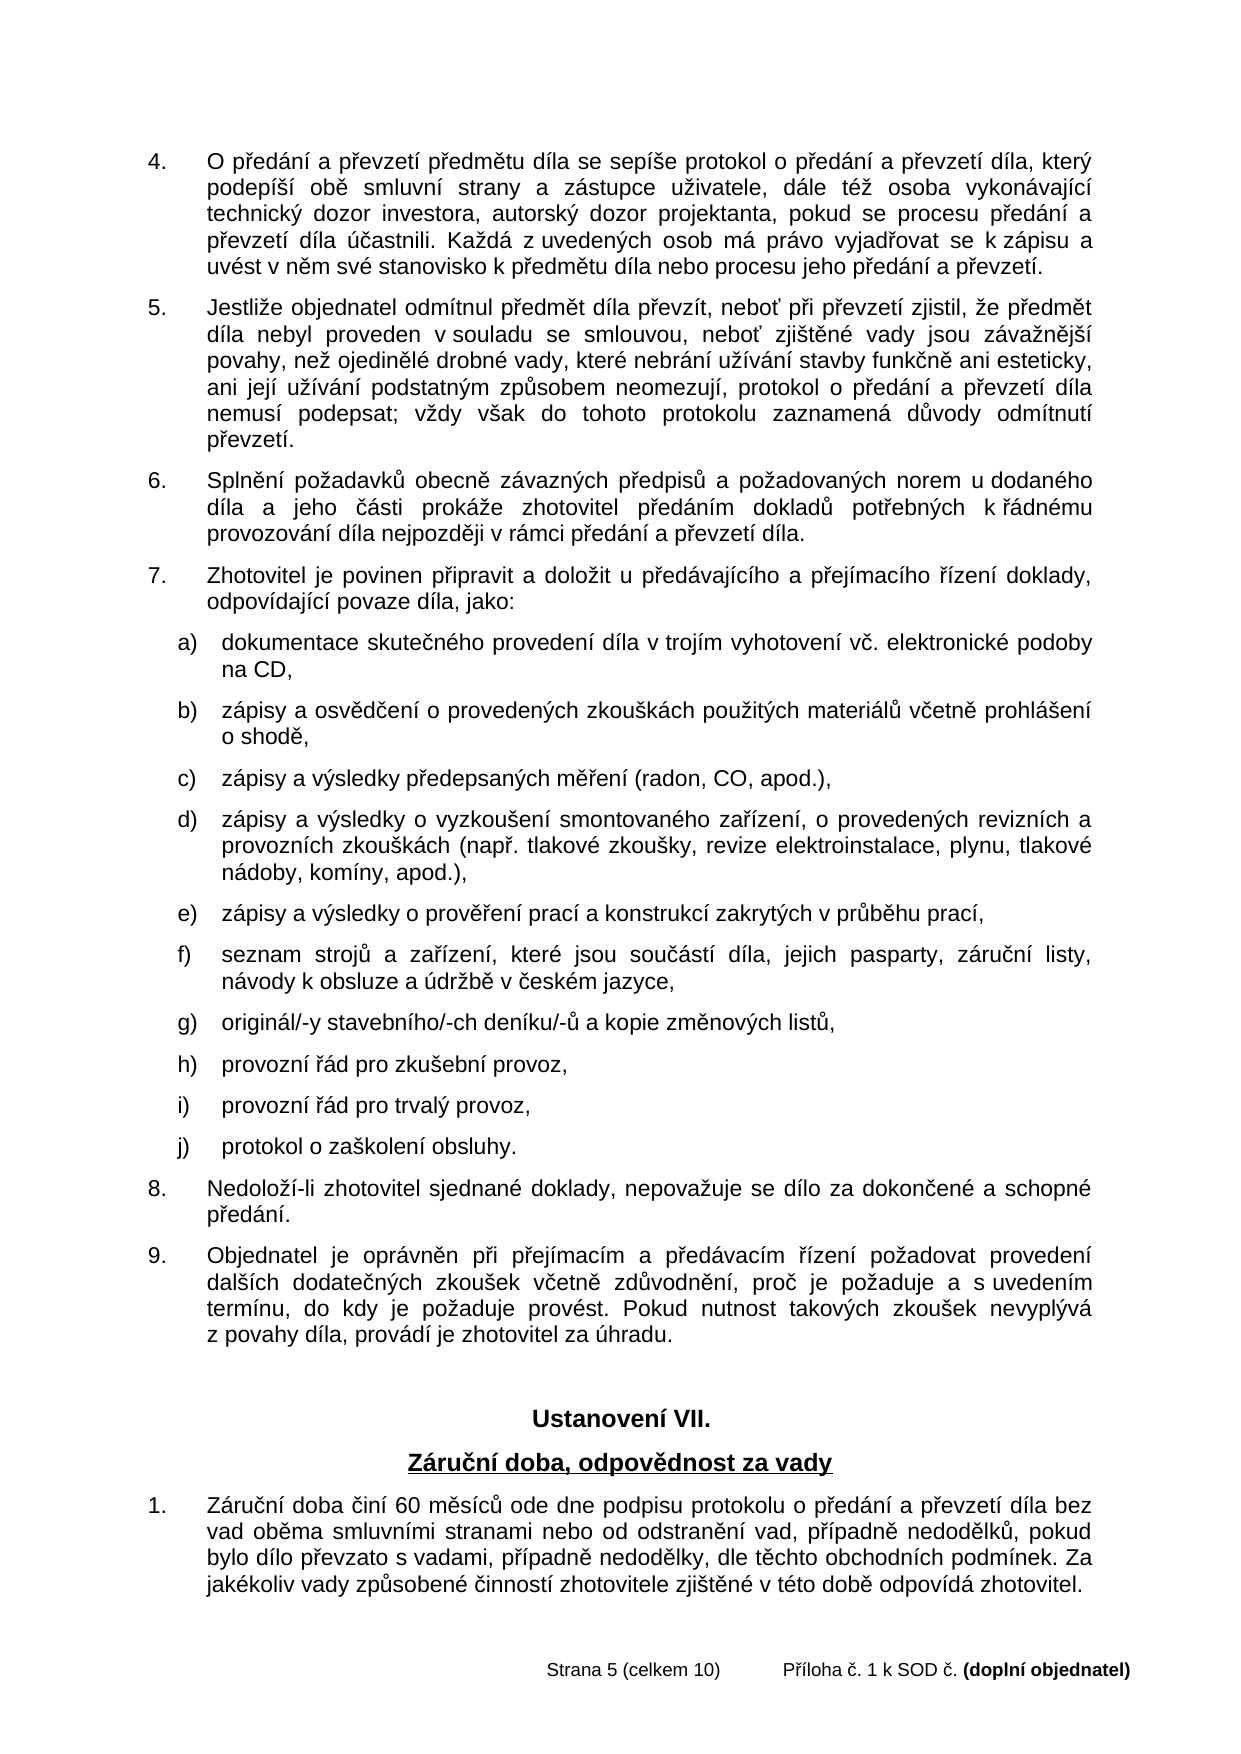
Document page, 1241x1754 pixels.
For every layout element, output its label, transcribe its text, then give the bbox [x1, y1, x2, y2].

text f) seznam strojů a zařízení, které jsou součástí díla, jejich pasparty, záruční listy, návody k obsluze a údržbě v českém jazyce, [177, 941, 1093, 994]
text d) zápisy a výsledky o vyzkoušení smontovaného zařízení, o provedených revizních a provozních zkouškách (např. tlakové zkoušky, revize elektroinstalace, plynu, tlakové nádoby, komíny, apod.), [177, 806, 1093, 885]
text Ustanovení VII. [148, 1404, 1095, 1433]
text a) dokumentace skutečného provedení díla v trojím vyhotovení vč. elektronické podoby na CD, [177, 629, 1093, 682]
text b) zápisy a osvědčení o provedených zkouškách použitých materiálů včetně prohlášení o shodě, [177, 697, 1093, 750]
list Objednatel je oprávněn při přejímacím a předávacím řízení požadovat provedení dalších dodatečných zkoušek včetně zdůvodnění, proč je požaduje a s uvedením termínu, do kdy je požaduje provést. Pokud nutnost takových zkoušek nevyplývá z povahy díla, provádí je zhotovitel za úhradu. [148, 1242, 1093, 1348]
text g) originál/-y stavebního/-ch deníku/-ů a kopie změnových listů, [177, 1009, 1093, 1036]
list Jestliže objednatel odmítnul předmět díla převzít, neboť při převzetí zjistil, že předmět díla nebyl proveden v souladu se smlouvou, neboť zjištěné vady jsou závažnější povahy, než ojedinělé drobné vady, které nebrání užívání stavby funkčně ani esteticky, ani její užívání podstatným způsobem neomezují, protokol o předání a převzetí díla nemusí podepsat; vždy však do tohoto protokolu zaznamená důvody odmítnutí převzetí. [148, 294, 1093, 452]
list O předání a převzetí předmětu díla se sepíše protokol o předání a převzetí díla, který podepíší obě smluvní strany a zástupce uživatele, dále též osoba vykonávající technický dozor investora, autorský dozor projektanta, pokud se procesu předání a převzetí díla účastnili. Každá z uvedených osob má právo vyjadřovat se k zápisu a uvést v něm své stanovisko k předmětu díla nebo procesu jeho předání a převzetí. [148, 148, 1093, 279]
list Záruční doba činí 60 měsíců ode dne podpisu protokolu o předání a převzetí díla bez vad oběma smluvními stranami nebo od odstranění vad, případně nedodělků, pokud bylo dílo převzato s vadami, případně nedodělky, dle těchto obchodních podmínek. Za jakékoliv vady způsobené činností zhotovitele zjištěné v této době odpovídá zhotovitel. [148, 1492, 1093, 1597]
list Zhotovitel je povinen připravit a doložit u předávajícího a přejímacího řízení doklady, odpovídající povaze díla, jako: [148, 562, 1093, 614]
text j) protokol o zaškolení obsluhy. [177, 1133, 1093, 1159]
list Splnění požadavků obecně závazných předpisů a požadovaných norem u dodaného díla a jeho části prokáže zhotovitel předáním dokladů potřebných k řádnému provozování díla nejpozději v rámci předání a převzetí díla. [148, 467, 1093, 547]
text e) zápisy a výsledky o prověření prací a konstrukcí zakrytých v průběhu prací, [177, 900, 1093, 926]
text i) provozní řád pro trvalý provoz, [177, 1092, 1093, 1118]
list Nedoloží-li zhotovitel sjednané doklady, nepovažuje se dílo za dokončené a schopné předání. [148, 1174, 1093, 1227]
text Záruční doba, odpovědnost za vady [148, 1448, 1093, 1477]
text c) zápisy a výsledky předepsaných měření (radon, CO, apod.), [177, 765, 1093, 791]
text h) provozní řád pro zkušební provoz, [177, 1051, 1093, 1077]
